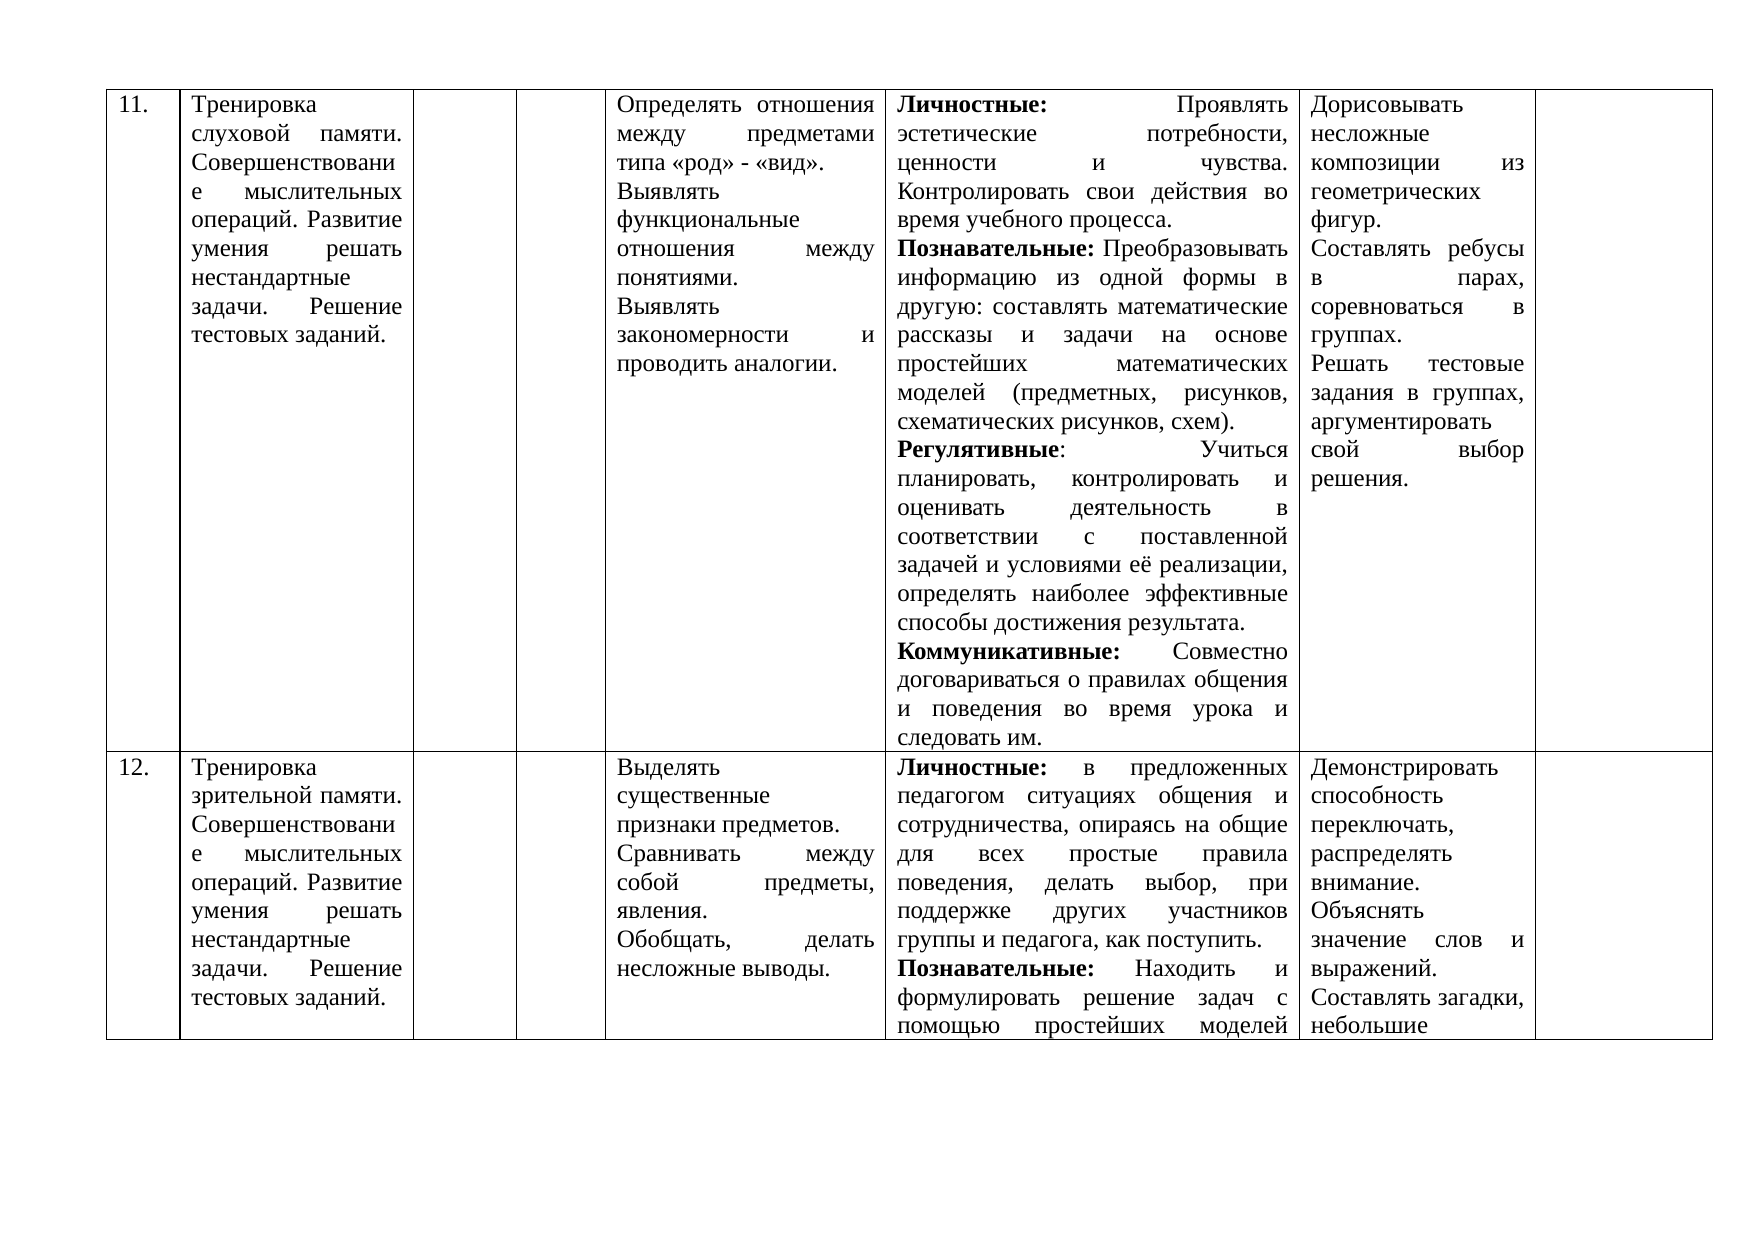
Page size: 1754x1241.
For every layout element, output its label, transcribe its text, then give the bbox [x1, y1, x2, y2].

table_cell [181, 752, 413, 1039]
table_cell [414, 752, 516, 1039]
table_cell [606, 752, 885, 1039]
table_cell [886, 752, 1299, 1039]
table_cell 12. [107, 752, 179, 1039]
table_cell Определять отношения между предметами типа «род» - «вид». Выявлять функциональные отношения между понятиями. Выявлять закономерности и проводить аналогии. [606, 90, 885, 751]
table_cell Личностные: Проявлять эстетические потребности, ценности и чувства. Контролировать свои действия во время учебного процесса. Познавательные: Преобразовывать информацию из одной формы в другую: составлять математические рассказы и задачи на основе простейших математических моделей (предметных, рисунков, схематических рисунков, схем). Регулятивные: Учиться планировать, контролировать и оценивать деятельность в соответствии с поставленной задачей и условиями её реализации, определять наиболее эффективные способы достижения результата. Коммуникативные: Совместно договариваться о правилах общения и поведения во время урока и следовать им. [886, 90, 1299, 751]
table_cell [517, 90, 605, 751]
table_cell Дорисовывать несложные композиции из геометрических фигур. Составлять ребусы в парах, соревноваться в группах. Решать тестовые задания в группах, аргументировать свой выбор решения. [1300, 90, 1535, 751]
table_cell [414, 90, 516, 751]
table_cell [517, 752, 605, 1039]
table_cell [1300, 752, 1535, 1039]
table_cell Тренировка слуховой памяти. Совершенствование мыслительных операций. Развитие умения решать нестандартные задачи. Решение тестовых заданий. [181, 90, 413, 751]
table_cell [1536, 752, 1712, 1039]
table_cell 11. [107, 90, 179, 751]
table_cell [1536, 90, 1712, 751]
